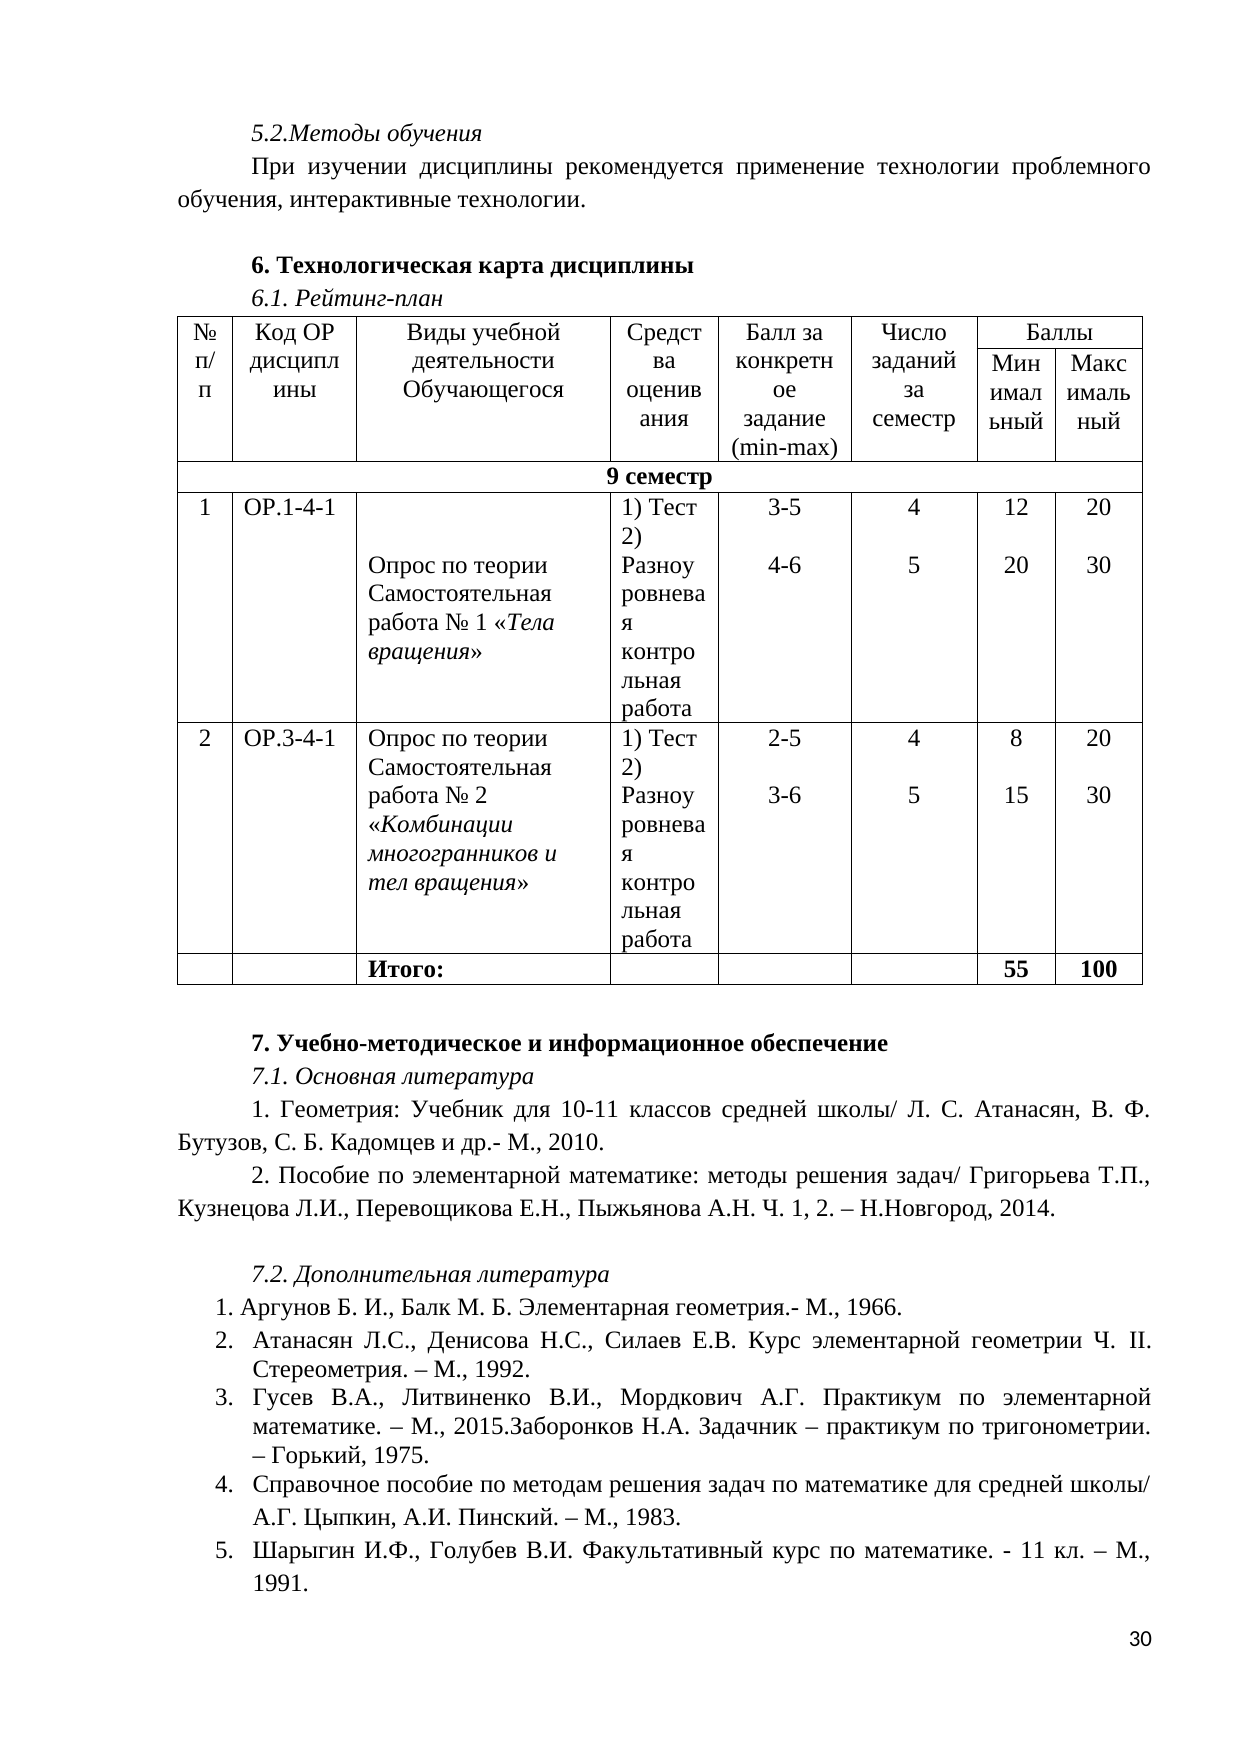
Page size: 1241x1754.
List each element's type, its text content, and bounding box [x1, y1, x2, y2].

list Справочное пособие по методам решения задач по математике для средней школы/ А.Г. Цыпкин, А.И. Пинский. – М., 1983. [215, 1469, 1152, 1530]
table_cell [178, 954, 232, 984]
text 7.2. Дополнительная литература [177, 1259, 1152, 1288]
text При изучении дисциплины рекомендуется применение технологии проблемного обучения, интерактивные технологии. [177, 151, 1152, 213]
table_cell [233, 954, 356, 984]
table_cell 1) Тест 2) Разноуровневая контрольная работа [611, 723, 718, 953]
table_cell Итого: [357, 954, 610, 984]
table_cell 100 [1056, 954, 1142, 984]
table_cell Максимальный [1056, 349, 1142, 461]
table_cell Опрос по теории Самостоятельная работа № 1 «Тела вращения» [357, 493, 610, 722]
table_cell 2-5 3-6 [719, 723, 851, 953]
table_header Средства оценивания [611, 317, 718, 461]
table_cell 3-5 4-6 [719, 493, 851, 722]
list Гусев В.А., Литвиненко В.И., Мордкович А.Г. Практикум по элементарной математике. – М., 2015.Заборонков Н.А. Задачник – практикум по тригонометрии. – Горький, 1975. [215, 1382, 1152, 1469]
table_cell 4 5 [852, 493, 977, 722]
table_cell 20 30 [1056, 493, 1142, 722]
table_cell 20 30 [1056, 723, 1142, 953]
table_cell 1 [178, 493, 232, 722]
table_cell 1) Тест 2) Разноуровневая контрольная работа [611, 493, 718, 722]
table_cell ОР.1-4-1 [233, 493, 356, 722]
table_cell 55 [978, 954, 1055, 984]
list Атанасян Л.С., Денисова Н.С., Силаев Е.В. Курс элементарной геометрии Ч. II. Стереометрия. – М., 1992. [215, 1325, 1152, 1382]
table_cell Минимальный [978, 349, 1055, 461]
table_header Виды учебной деятельности Обучающегося [357, 317, 610, 461]
table_cell [719, 954, 851, 984]
text 7.1. Основная литература [177, 1061, 1152, 1089]
table_header Балл за конкретное задание (min-max) [719, 317, 851, 461]
table_header № п/п [178, 317, 232, 461]
text 6. Технологическая карта дисциплины [177, 250, 1152, 279]
text 6.1. Рейтинг-план [177, 283, 1152, 312]
table_header Баллы [978, 317, 1142, 348]
table_cell Опрос по теории Самостоятельная работа № 2 «Комбинации многогранников и тел вращения» [357, 723, 610, 953]
table_cell 12 20 [978, 493, 1055, 722]
table_header Код ОР дисциплины [233, 317, 356, 461]
table_cell 4 5 [852, 723, 977, 953]
text 1. Геометрия: Учебник для 10-11 классов средней школы/ Л. С. Атанасян, В. Ф. Бутузов, С. Б. Кадомцев и др.- М., 2010. [177, 1094, 1152, 1156]
table_header Число заданий за семестр [852, 317, 977, 461]
table_cell [611, 954, 718, 984]
list Шарыгин И.Ф., Голубев В.И. Факультативный курс по математике. - 11 кл. – М., 1991. [215, 1535, 1152, 1596]
text 1. Аргунов Б. И., Балк М. Б. Элементарная геометрия.- М., 1966. [215, 1292, 1152, 1321]
text 5.2.Методы обучения [177, 118, 1152, 147]
table_cell [852, 954, 977, 984]
table_cell 9 семестр [178, 462, 1142, 492]
text 2. Пособие по элементарной математике: методы решения задач/ Григорьева Т.П., Кузнецова Л.И., Перевощикова Е.Н., Пыжьянова А.Н. Ч. 1, 2. – Н.Новгород, 2014. [177, 1160, 1152, 1222]
text 7. Учебно-методическое и информационное обеспечение [177, 1028, 1152, 1056]
table_cell 2 [178, 723, 232, 953]
table_cell ОР.3-4-1 [233, 723, 356, 953]
table_cell 8 15 [978, 723, 1055, 953]
